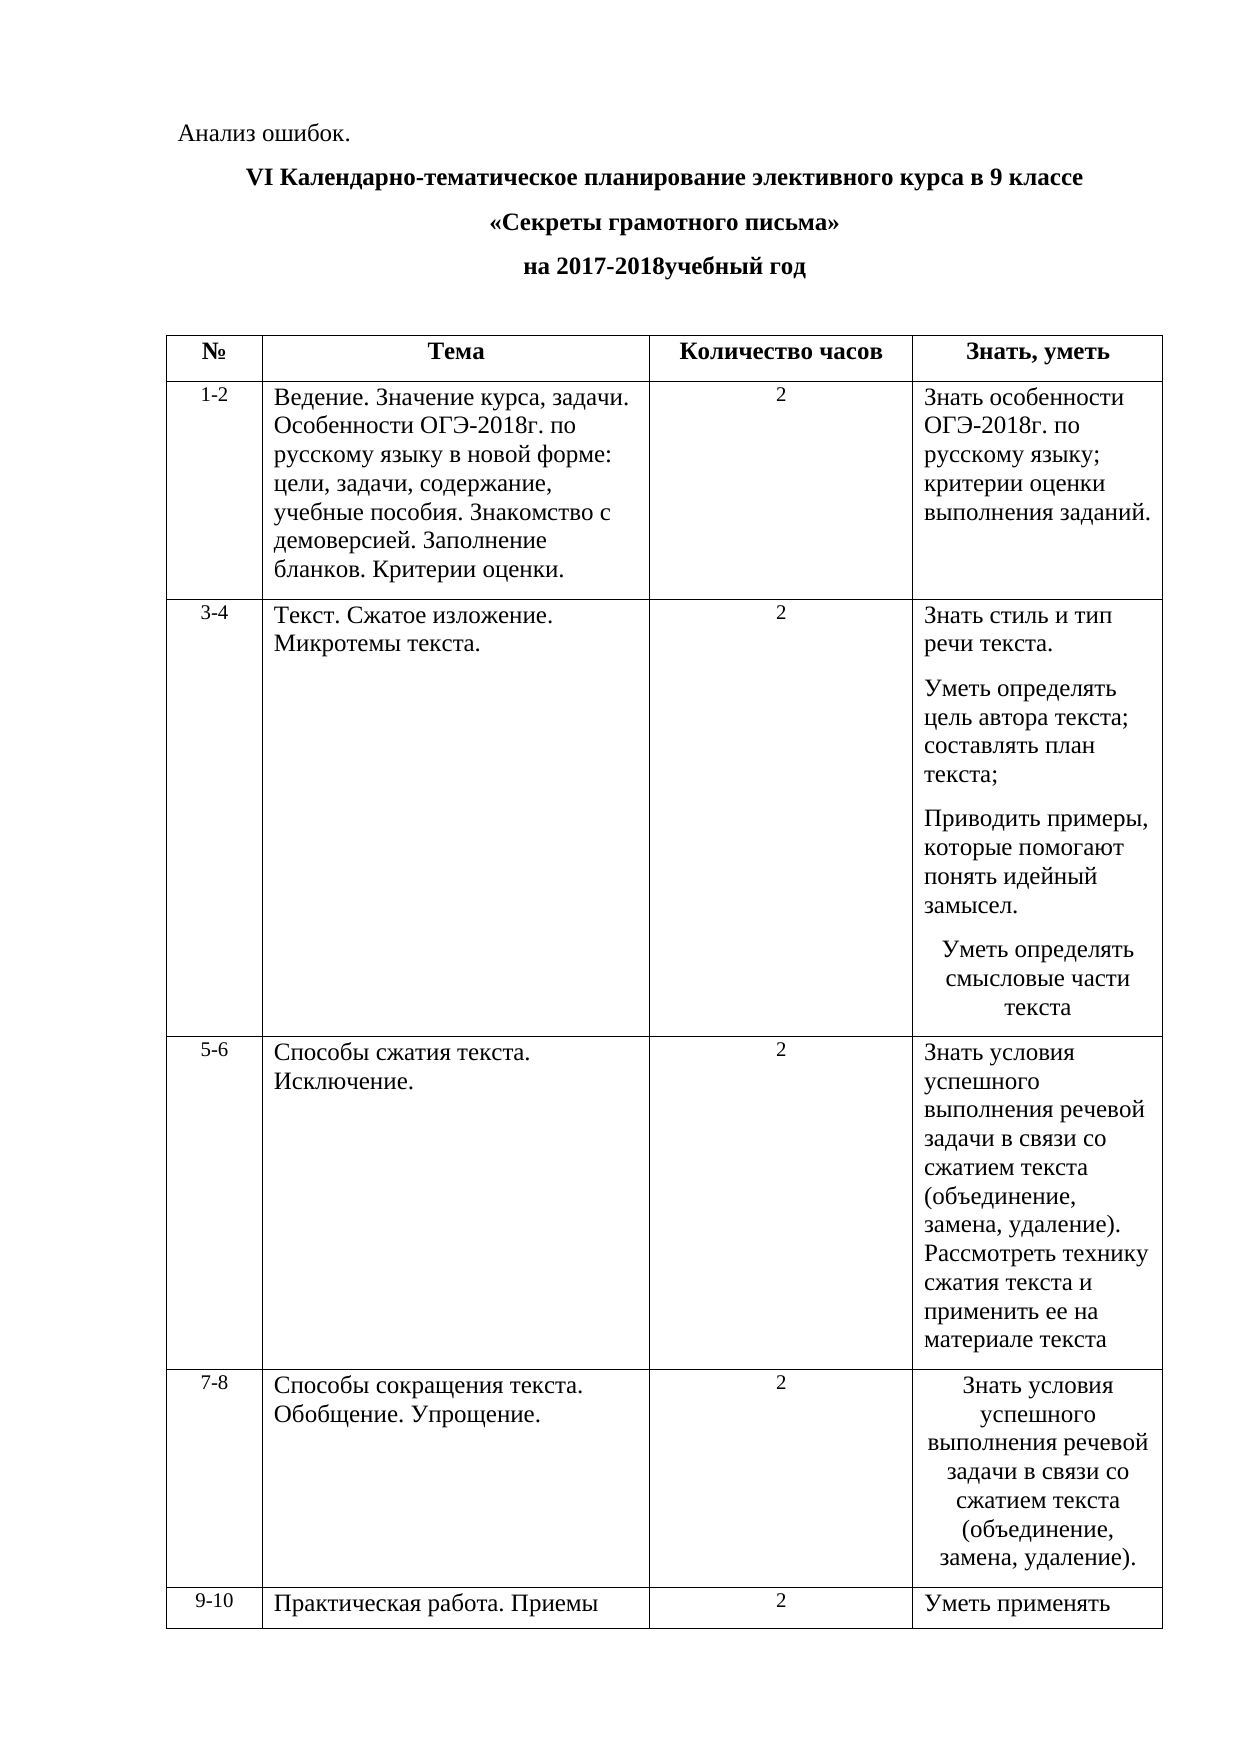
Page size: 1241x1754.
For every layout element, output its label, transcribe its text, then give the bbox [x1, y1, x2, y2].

text Анализ ошибок. [177, 118, 1152, 147]
table_cell 9-10 [167, 1588, 262, 1627]
text «Секреты грамотного письма» [177, 207, 1152, 236]
text на 2017-2018учебный год [177, 251, 1152, 280]
table_cell 2 [650, 600, 912, 1036]
table_cell Текст. Сжатое изложение. Микротемы текста. [263, 600, 649, 1036]
table_cell Знать условия успешного выполнения речевой задачи в связи со сжатием текста (объединение, замена, удаление). Рассмотреть технику сжатия текста и применить ее на материале текста [913, 1037, 1162, 1369]
table_header Количество часов [650, 336, 912, 381]
table_cell Знать стиль и тип речи текста. Уметь определять цель автора текста; составлять план текста; Приводить примеры, которые помогают понять идейный замысел. Уметь определять смысловые части текста [913, 600, 1162, 1036]
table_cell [913, 1588, 1162, 1627]
table_cell Способы сокращения текста. Обобщение. Упрощение. [263, 1370, 649, 1587]
table_header Тема [263, 336, 649, 381]
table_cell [263, 1588, 649, 1627]
table_cell 3-4 [167, 600, 262, 1036]
table_cell 1-2 [167, 382, 262, 599]
table_cell Знать особенности ОГЭ-2018г. по русскому языку; критерии оценки выполнения заданий. [913, 382, 1162, 599]
table_cell 2 [650, 382, 912, 599]
text VI Календарно-тематическое планирование элективного курса в 9 классе [177, 162, 1152, 191]
table_cell Ведение. Значение курса, задачи. Особенности ОГЭ-2018г. по русскому языку в новой форме: цели, задачи, содержание, учебные пособия. Знакомство с демоверсией. Заполнение бланков. Критерии оценки. [263, 382, 649, 599]
table_cell Способы сжатия текста. Исключение. [263, 1037, 649, 1369]
table_cell 5-6 [167, 1037, 262, 1369]
table_header Знать, уметь [913, 336, 1162, 381]
table_cell 7-8 [167, 1370, 262, 1587]
table_cell 2 [650, 1037, 912, 1369]
table_cell 2 [650, 1588, 912, 1627]
table_header № [167, 336, 262, 381]
table_cell 2 [650, 1370, 912, 1587]
table_cell Знать условия успешного выполнения речевой задачи в связи со сжатием текста (объединение, замена, удаление). [913, 1370, 1162, 1587]
